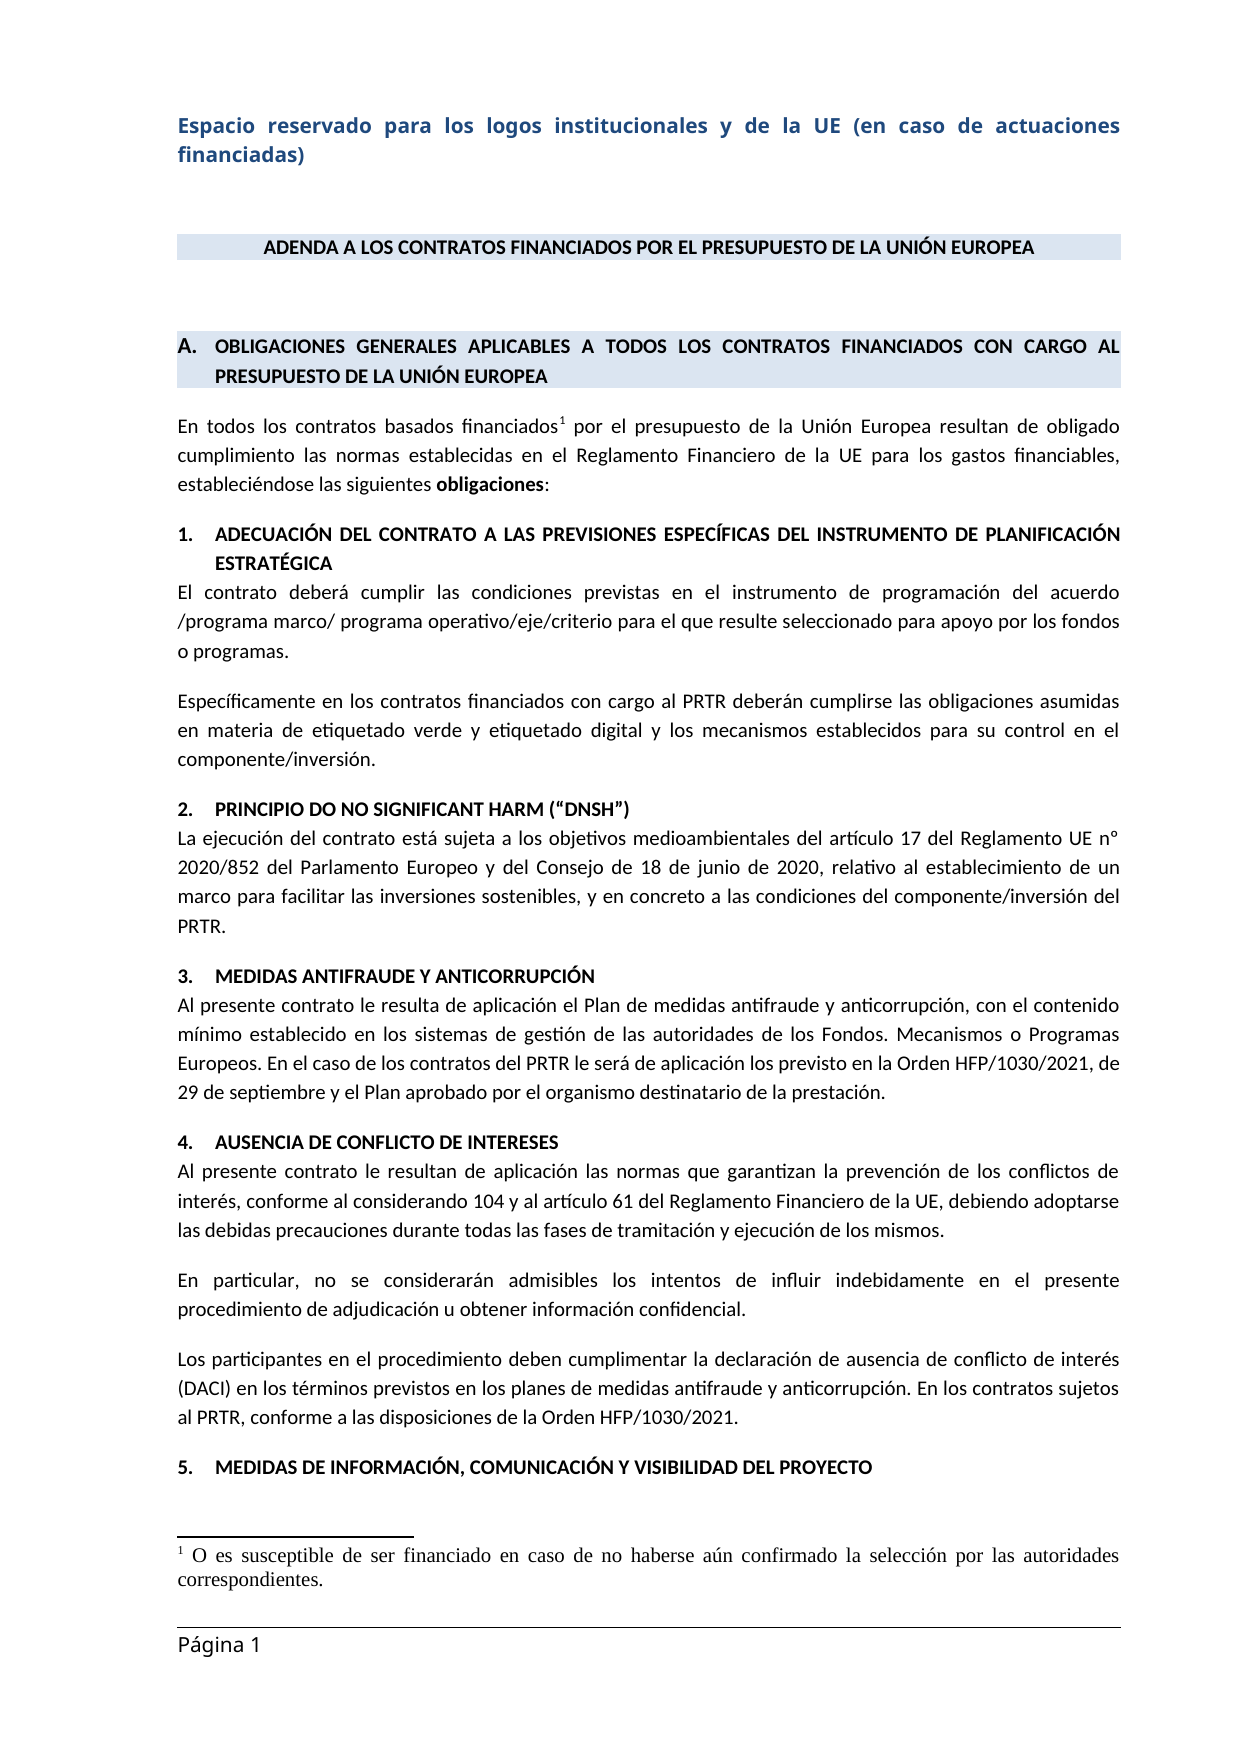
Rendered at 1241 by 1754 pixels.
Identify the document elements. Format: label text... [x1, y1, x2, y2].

list OBLIGACIONES GENERALES APLICABLES A TODOS LOS CONTRATOS FINANCIADOS CON CARGO AL PRESUPUESTO DE LA UNIÓN EUROPEA [177, 331, 1121, 388]
list AUSENCIA DE CONFLICTO DE INTERESES [177, 1129, 1121, 1155]
list PRINCIPIO DO NO SIGNIFICANT HARM (“DNSH”) [177, 796, 1121, 822]
text La ejecución del contrato está sujeta a los objetivos medioambientales del artículo 17 del Reglamento UE nº 2020/852 del Parlamento Europeo y del Consejo de 18 de junio de 2020, relativo al establecimiento de un marco para facilitar las inversiones sostenibles, y en concreto a las condiciones del componente/inversión del PRTR. [177, 825, 1121, 938]
text Al presente contrato le resultan de aplicación las normas que garantizan la prevención de los conflictos de interés, conforme al considerando 104 y al artículo 61 del Reglamento Financiero de la UE, debiendo adoptarse las debidas precauciones durante todas las fases de tramitación y ejecución de los mismos. [177, 1159, 1121, 1242]
text Específicamente en los contratos financiados con cargo al PRTR deberán cumplirse las obligaciones asumidas en materia de etiquetado verde y etiquetado digital y los mecanismos establecidos para su control en el componente/inversión. [177, 688, 1121, 772]
text En particular, no se considerarán admisibles los intentos de influir indebidamente en el presente procedimiento de adjudicación u obtener información confidencial. [177, 1267, 1121, 1322]
text En todos los contratos basados financiados por el presupuesto de la Unión Europea resultan de obligado cumplimiento las normas establecidas en el Reglamento Financiero de la UE para los gastos financiables, estableciéndose las siguientes obligaciones: [177, 413, 1121, 497]
text ADENDA A LOS CONTRATOS FINANCIADOS POR EL PRESUPUESTO DE LA UNIÓN EUROPEA [177, 234, 1121, 260]
list ADECUACIÓN DEL CONTRATO A LAS PREVISIONES ESPECÍFICAS DEL INSTRUMENTO DE PLANIFICACIÓN ESTRATÉGICA [177, 521, 1121, 576]
list MEDIDAS DE INFORMACIÓN, COMUNICACIÓN Y VISIBILIDAD DEL PROYECTO [177, 1454, 1121, 1480]
text Los participantes en el procedimiento deben cumplimentar la declaración de ausencia de conflicto de interés (DACI) en los términos previstos en los planes de medidas antifraude y anticorrupción. En los contratos sujetos al PRTR, conforme a las disposiciones de la Orden HFP/1030/2021. [177, 1346, 1121, 1430]
text El contrato deberá cumplir las condiciones previstas en el instrumento de programación del acuerdo /programa marco/ programa operativo/eje/criterio para el que resulte seleccionado para apoyo por los fondos o programas. [177, 579, 1121, 663]
text Al presente contrato le resulta de aplicación el Plan de medidas antifraude y anticorrupción, con el contenido mínimo establecido en los sistemas de gestión de las autoridades de los Fondos. Mecanismos o Programas Europeos. En el caso de los contratos del PRTR le será de aplicación los previsto en la Orden HFP/1030/2021, de 29 de septiembre y el Plan aprobado por el organismo destinatario de la prestación. [177, 992, 1121, 1105]
list MEDIDAS ANTIFRAUDE Y ANTICORRUPCIÓN [177, 963, 1121, 988]
